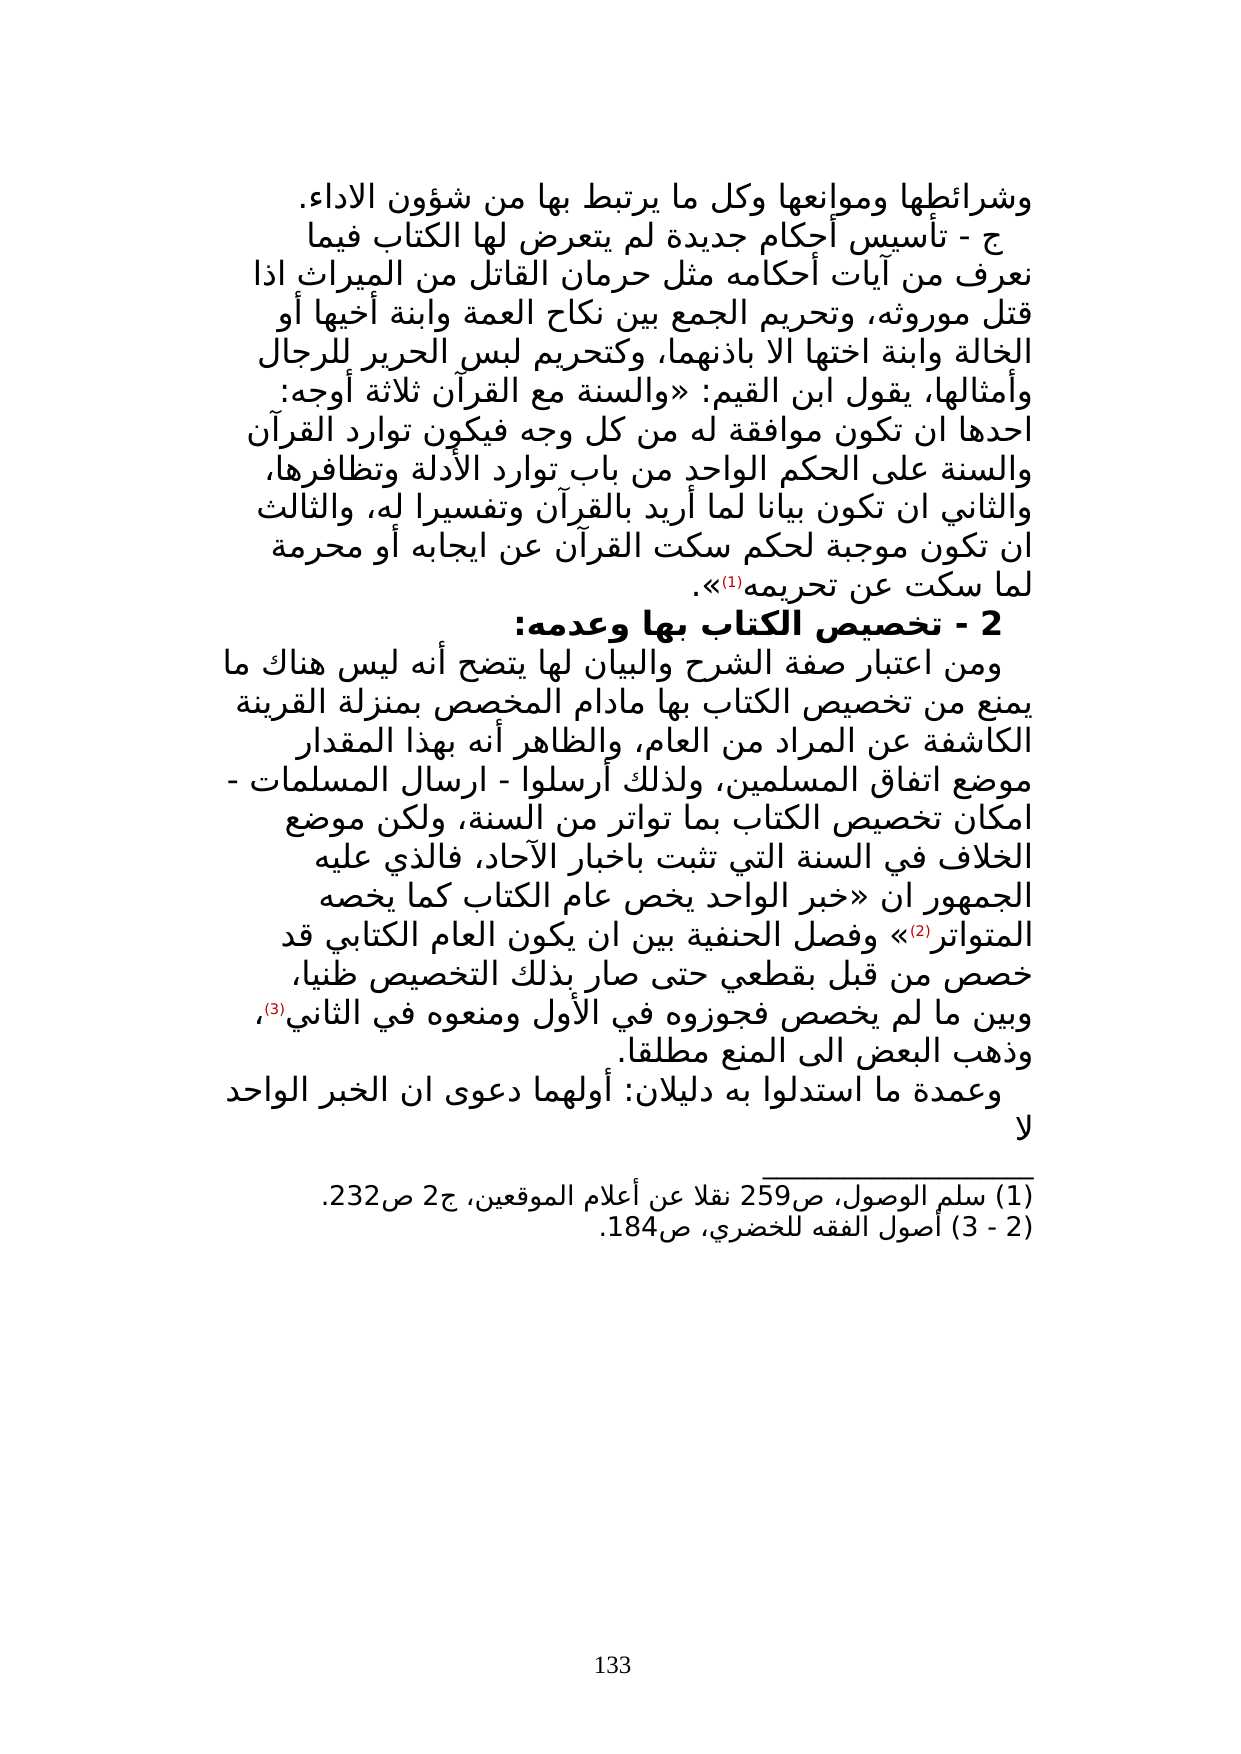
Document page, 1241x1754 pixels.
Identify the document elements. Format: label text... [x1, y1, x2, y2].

text وشرائطها وموانعها وكل ما يرتبط بها من شؤون الاداء. [222, 177, 1033, 216]
text ومن اعتبار صفة الشرح والبيان لها يتضح أنه ليس هناك ما يمنع من تخصيص الكتاب بها مادام المخصص بمنزلة القرينة الكاشفة عن المراد من العام، والظاهر أنه بهذا المقدار موضع اتفاق المسلمين، ولذلك أرسلوا - ارسال المسلمات - امكان تخصيص الكتاب بما تواتر من السنة، ولكن موضع الخلاف في السنة التي تثبت باخبار الآحاد، فالذي عليه الجمهور ان «خبر الواحد يخص عام الكتاب كما يخصه المتواتر(2)» وفصل الحنفية بين ان يكون العام الكتابي قد خصص من قبل بقطعي حتى صار بذلك التخصيص ظنيا، وبين ما لم يخصص فجوزوه في الأول ومنعوه في الثاني(3)، وذهب البعض الى المنع مطلقا. [222, 643, 1033, 1071]
text وعمدة ما استدلوا به دليلان: أولهما دعوى ان الخبر الواحد لا [222, 1071, 1033, 1148]
text (1) سلم الوصول، ص259 نقلا عن أعلام الموقعين، ج2 ص232. [222, 1180, 1033, 1212]
text ج - تأسيس أحكام جديدة لم يتعرض لها الكتاب فيما نعرف من آيات أحكامه مثل حرمان القاتل من الميراث اذا قتل موروثه، وتحريم الجمع بين نكاح العمة وابنة أخيها أو الخالة وابنة اختها الا باذنهما، وكتحريم لبس الحرير للرجال وأمثالها، يقول ابن القيم: «والسنة مع القرآن ثلاثة أوجه: احدها ان تكون موافقة له من كل وجه فيكون توارد القرآن والسنة على الحكم الواحد من باب توارد الأدلة وتظافرها، والثاني ان تكون بيانا لما أريد بالقرآن وتفسيرا له، والثالث ان تكون موجبة لحكم سكت القرآن عن ايجابه أو محرمة لما سكت عن تحريمه(1)». [222, 216, 1033, 604]
text (2 - 3) أصول الفقه للخضري، ص184. [222, 1212, 1033, 1243]
text ____________________ [222, 1148, 1033, 1180]
text 2 - تخصيص الكتاب بها وعدمه: [222, 604, 1033, 643]
